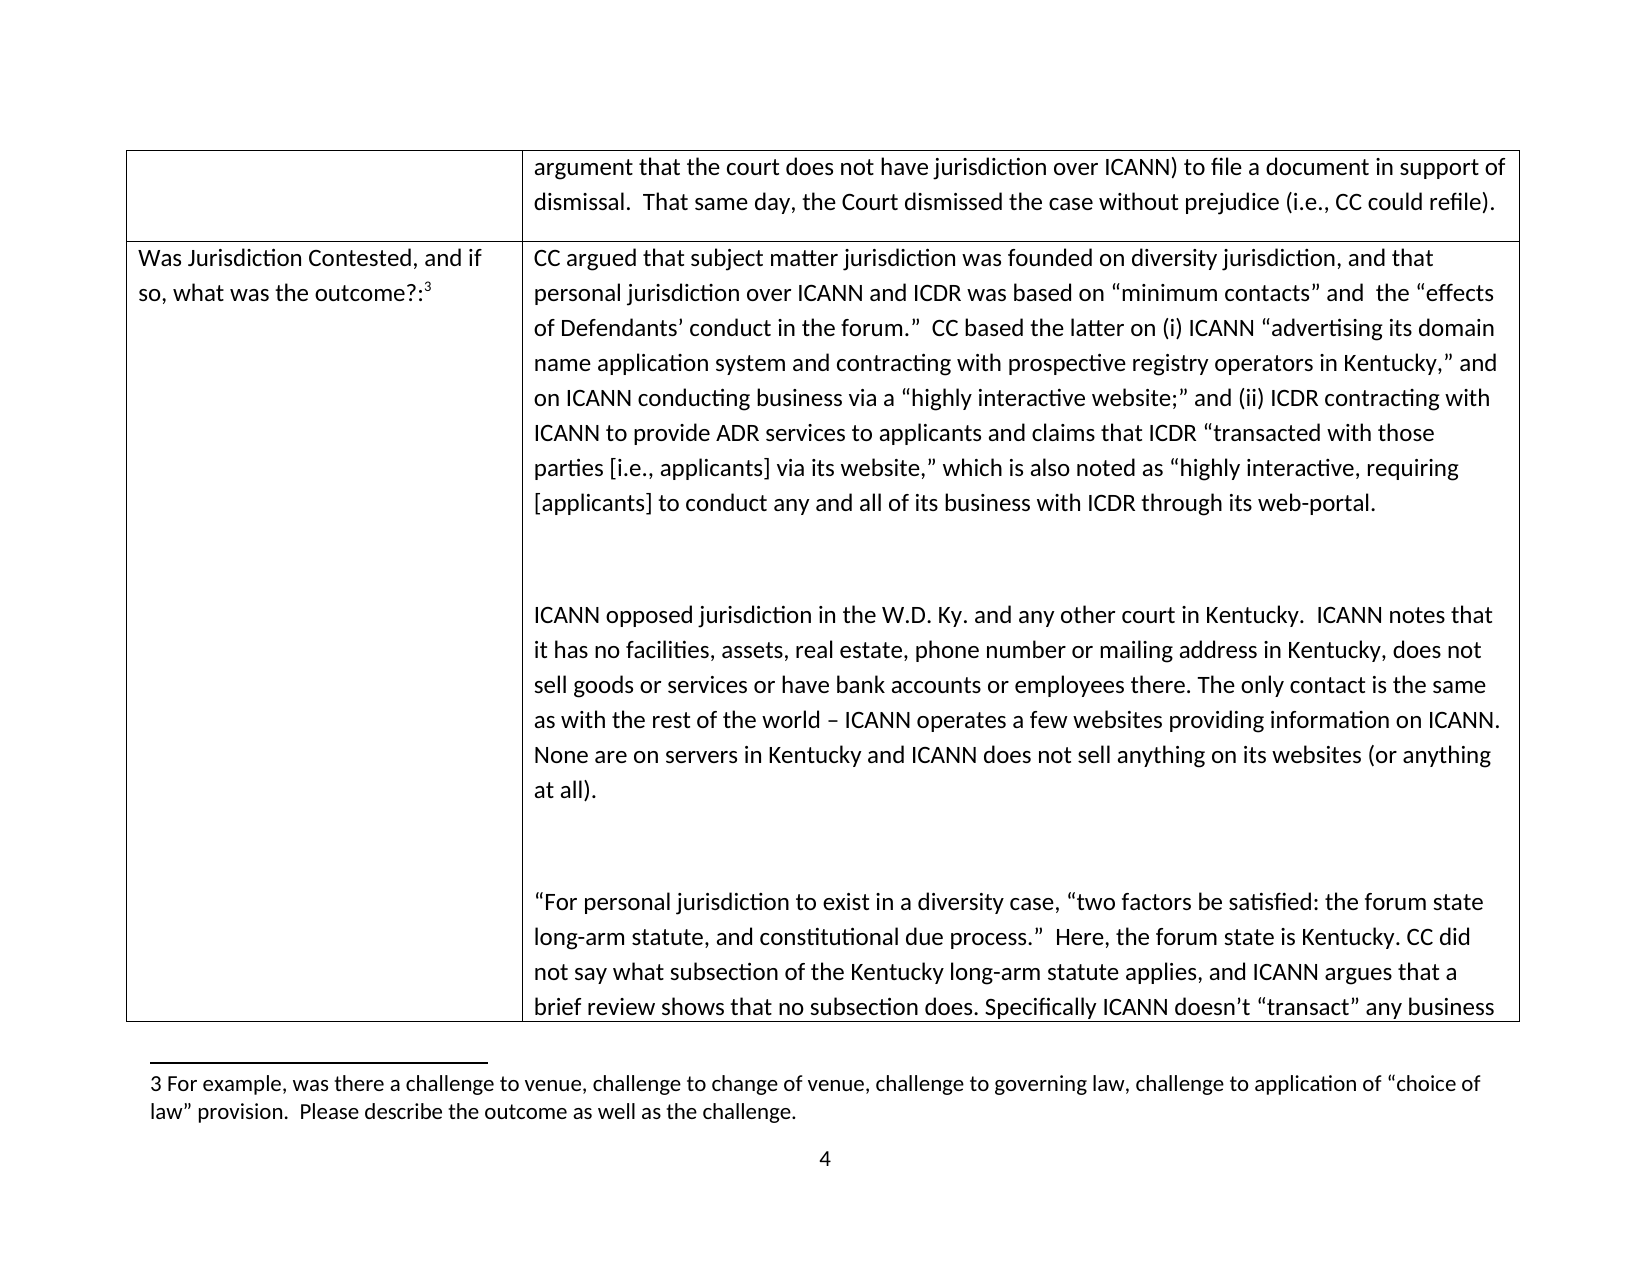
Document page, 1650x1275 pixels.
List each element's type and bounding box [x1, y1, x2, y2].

table_cell [127, 151, 522, 241]
table_cell [523, 151, 1519, 241]
table_cell [127, 242, 522, 1021]
table_cell [523, 242, 1519, 1021]
